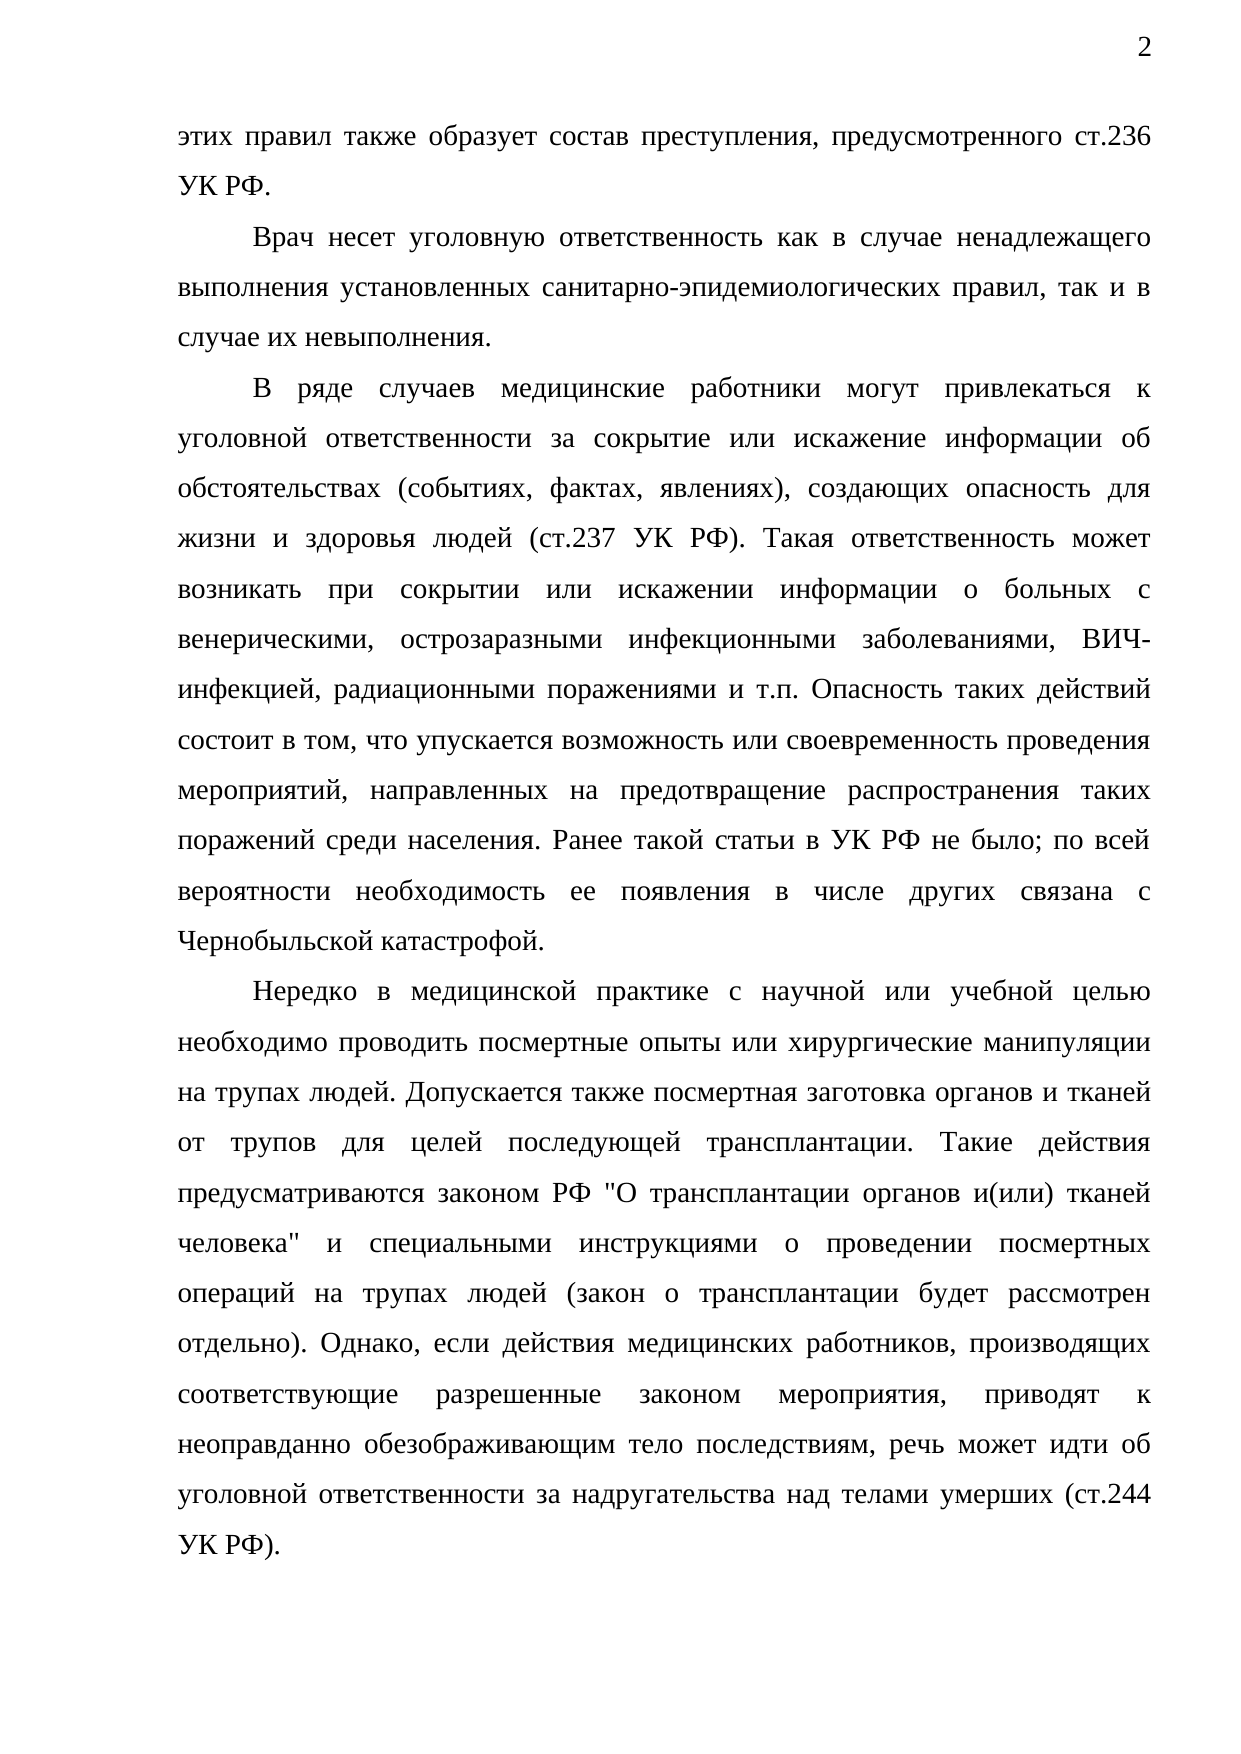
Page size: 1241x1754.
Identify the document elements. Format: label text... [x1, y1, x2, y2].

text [177, 118, 1152, 202]
text В ряде случаев медицинские работники могут привлекаться к уголовной ответственности за сокрытие или искажение информации об обстоятельствах (событиях, фактах, явлениях), создающих опасность для жизни и здоровья людей (ст.237 УК РФ). Такая ответственность может возникать при сокрытии или искажении информации о больных с венерическими, острозаразными инфекционными заболеваниями, ВИЧ-инфекцией, радиационными поражениями и т.п. Опасность таких действий состоит в том, что упускается возможность или своевременность проведения мероприятий, направленных на предотвращение распространения таких поражений среди населения. Ранее такой статьи в УК РФ не было; по всей вероятности необходимость ее появления в числе других связана с Чернобыльской катастрофой. [177, 370, 1152, 957]
text Нередко в медицинской практике с научной или учебной целью необходимо проводить посмертные опыты или хирургические манипуляции на трупах людей. Допускается также посмертная заготовка органов и тканей от трупов для целей последующей трансплантации. Такие действия предусматриваются законом РФ "О трансплантации органов и(или) тканей человека" и специальными инструкциями о проведении посмертных операций на трупах людей (закон о трансплантации будет рассмотрен отдельно). Однако, если действия медицинских работников, производящих соответствующие разрешенные законом мероприятия, приводят к неоправданно обезображивающим тело последствиям, речь может идти об уголовной ответственности за надругательства над телами умерших (ст.244 УК РФ). [177, 973, 1152, 1560]
text Врач несет уголовную ответственность как в случае ненадлежащего выполнения установленных санитарно-эпидемиологических правил, так и в случае их невыполнения. [177, 219, 1152, 353]
